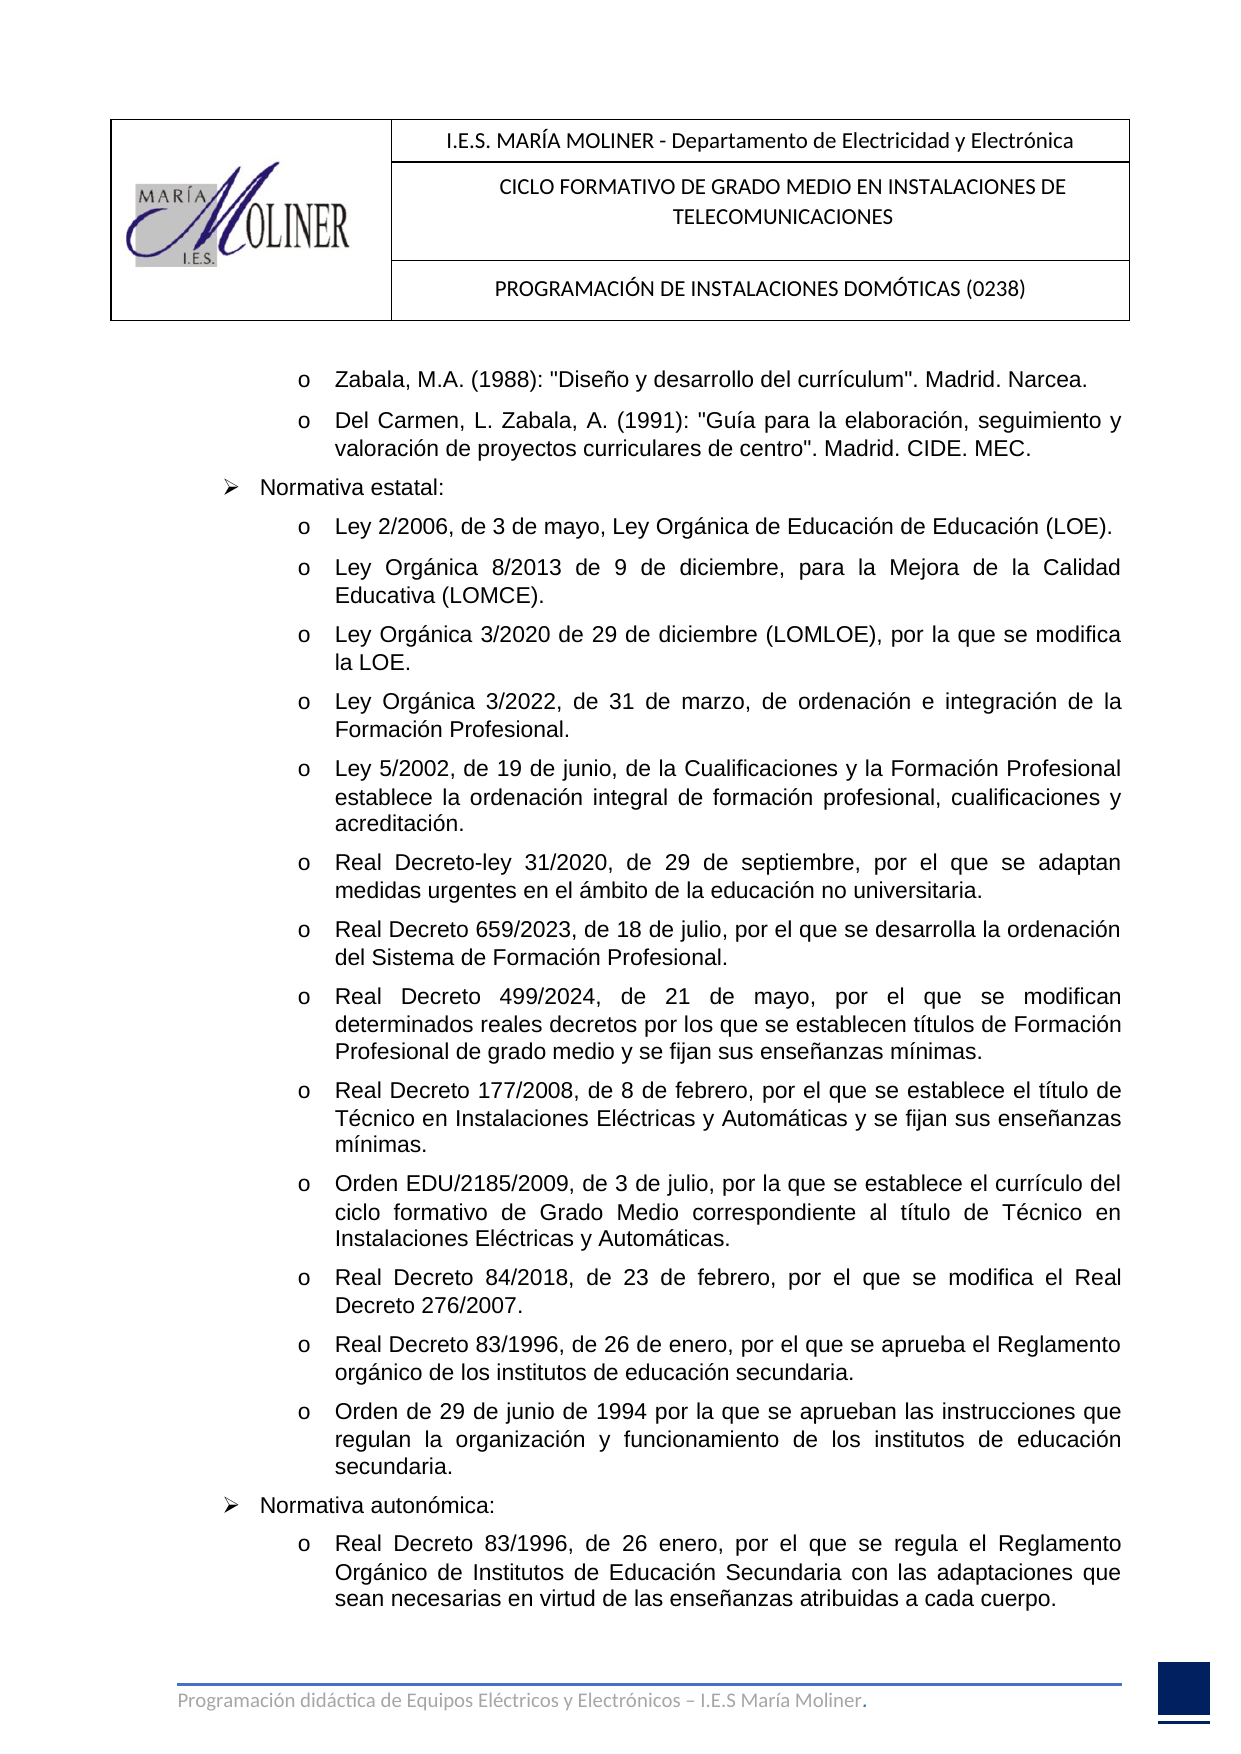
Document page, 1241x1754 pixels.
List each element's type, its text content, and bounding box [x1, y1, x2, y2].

list Ley Orgánica 8/2013 de 9 de diciembre, para la Mejora de la Calidad Educativa (LOMCE). [297, 553, 1122, 608]
list Normativa estatal: [222, 474, 1122, 500]
list Orden EDU/2185/2009, de 3 de julio, por la que se establece el currículo del ciclo formativo de Grado Medio correspondiente al título de Técnico en Instalaciones Eléctricas y Automáticas. [297, 1170, 1122, 1251]
list Normativa autonómica: [222, 1492, 1122, 1518]
list Ley Orgánica 3/2022, de 31 de marzo, de ordenación e integración de la Formación Profesional. [297, 688, 1122, 743]
list Real Decreto 83/1996, de 26 de enero, por el que se aprueba el Reglamento orgánico de los institutos de educación secundaria. [297, 1331, 1122, 1386]
list Real Decreto 83/1996, de 26 enero, por el que se regula el Reglamento Orgánico de Institutos de Educación Secundaria con las adaptaciones que sean necesarias en virtud de las enseñanzas atribuidas a cada cuerpo. [297, 1530, 1122, 1611]
list Del Carmen, L. Zabala, A. (1991): "Guía para la elaboración, seguimiento y valoración de proyectos curriculares de centro". Madrid. CIDE. MEC. [297, 407, 1122, 461]
list Orden de 29 de junio de 1994 por la que se aprueban las instrucciones que regulan la organización y funcionamiento de los institutos de educación secundaria. [297, 1398, 1122, 1479]
list Ley 5/2002, de 19 de junio, de la Cualificaciones y la Formación Profesional establece la ordenación integral de formación profesional, cualificaciones y acreditación. [297, 755, 1122, 836]
list Ley Orgánica 3/2020 de 29 de diciembre (LOMLOE), por la que se modifica la LOE. [297, 621, 1122, 675]
list Real Decreto 499/2024, de 21 de mayo, por el que se modifican determinados reales decretos por los que se establecen títulos de Formación Profesional de grado medio y se fijan sus enseñanzas mínimas. [297, 983, 1122, 1064]
list Ley 2/2006, de 3 de mayo, Ley Orgánica de Educación de Educación (LOE). [297, 513, 1122, 541]
list Real Decreto 177/2008, de 8 de febrero, por el que se establece el título de Técnico en Instalaciones Eléctricas y Automáticas y se fijan sus enseñanzas mínimas. [297, 1077, 1122, 1158]
list Real Decreto 84/2018, de 23 de febrero, por el que se modifica el Real Decreto 276/2007. [297, 1264, 1122, 1318]
list Real Decreto-ley 31/2020, de 29 de septiembre, por el que se adaptan medidas urgentes en el ámbito de la educación no universitaria. [297, 849, 1122, 903]
picture [121, 155, 353, 281]
list Real Decreto 659/2023, de 18 de julio, por el que se desarrolla la ordenación del Sistema de Formación Profesional. [297, 916, 1122, 971]
list Zabala, M.A. (1988): "Diseño y desarrollo del currículum". Madrid. Narcea. [297, 366, 1122, 394]
